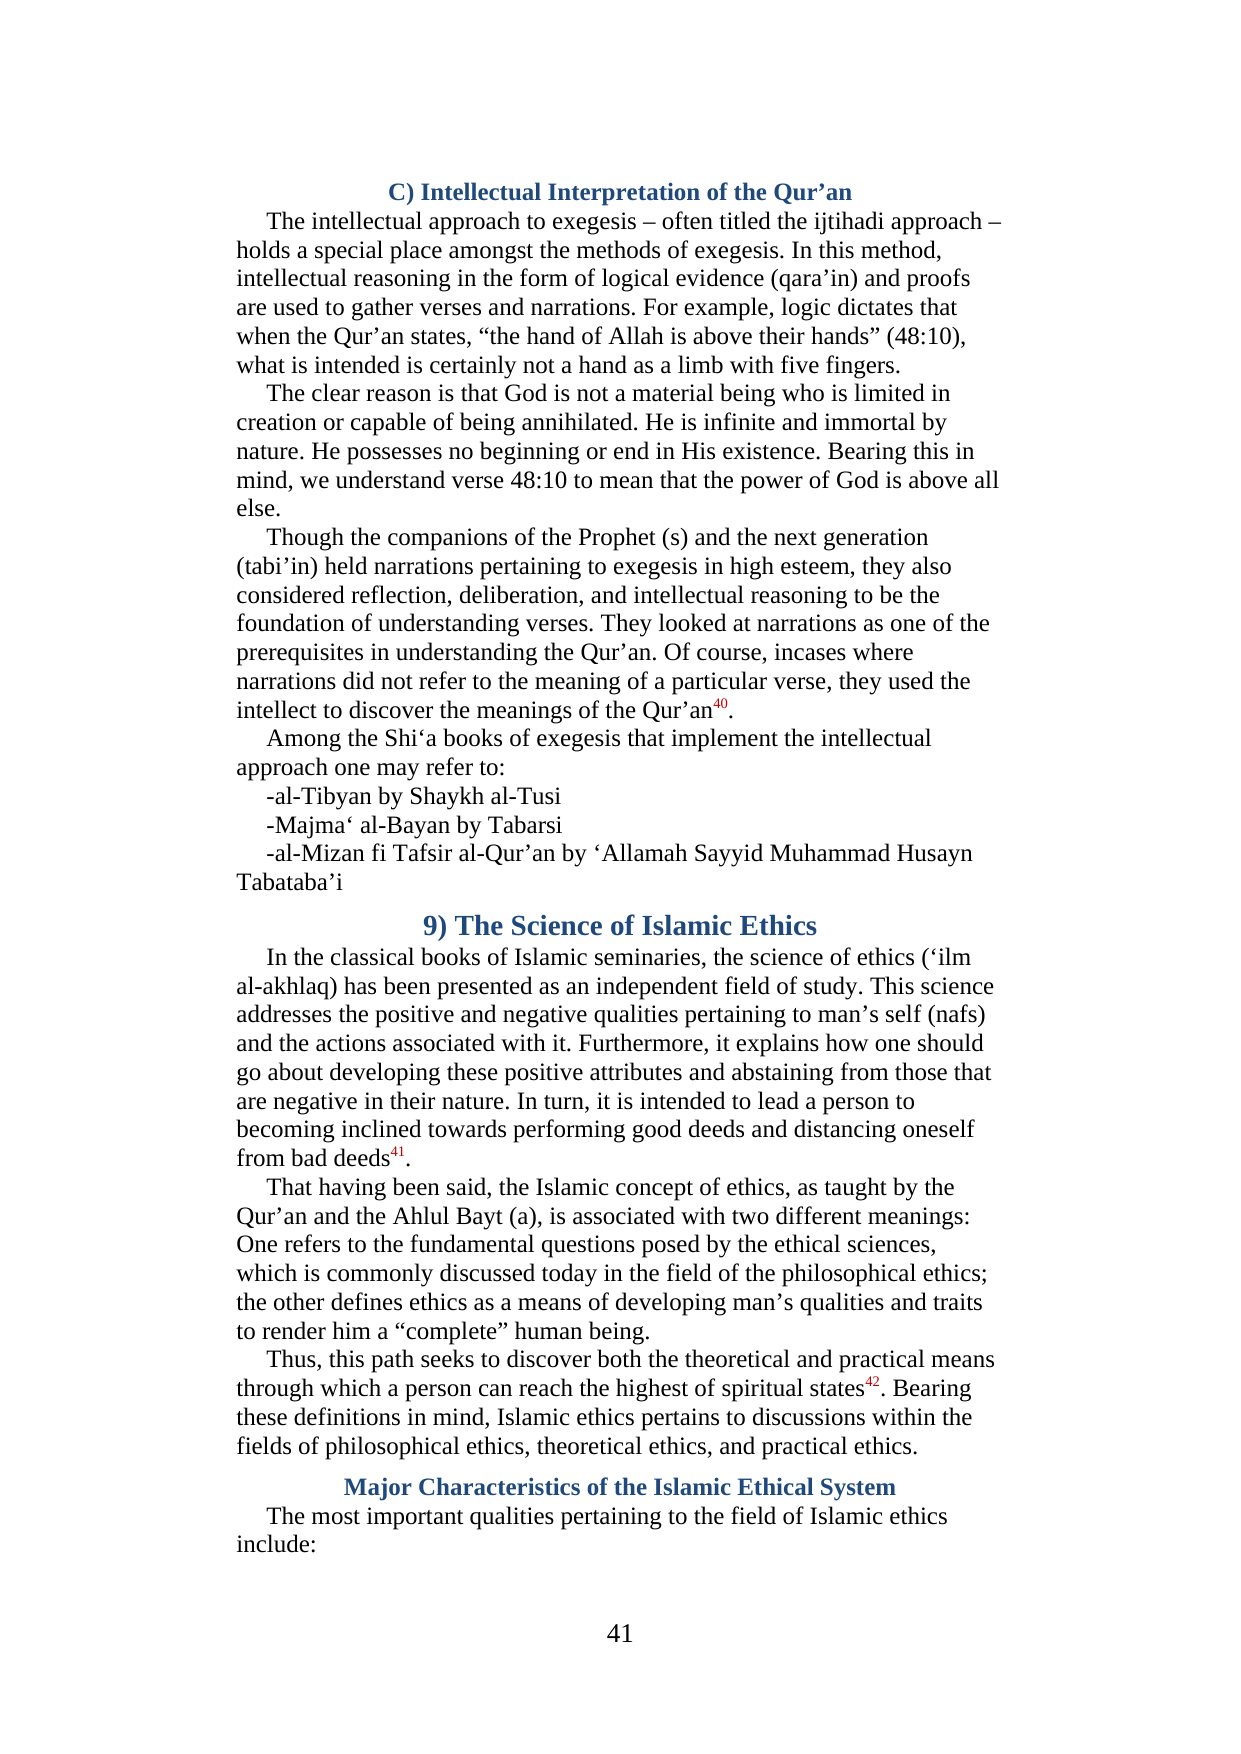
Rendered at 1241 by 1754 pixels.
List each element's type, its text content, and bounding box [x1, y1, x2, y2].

subtitle Major Characteristics of the Islamic Ethical System [236, 1472, 1004, 1501]
text Thus, this path seeks to discover both the theoretical and practical means through which a person can reach the highest of spiritual states42. Bearing these definitions in mind, Islamic ethics pertains to discussions within the fields of philosophical ethics, theoretical ethics, and practical ethics. [236, 1344, 1004, 1459]
text The most important qualities pertaining to the field of Islamic ethics include: [236, 1501, 1004, 1558]
text Though the companions of the Prophet (s) and the next generation (tabi’in) held narrations pertaining to exegesis in high esteem, they also considered reflection, deliberation, and intellectual reasoning to be the foundation of understanding verses. They looked at narrations as one of the prerequisites in understanding the Qur’an. Of course, incases where narrations did not refer to the meaning of a particular verse, they used the intellect to discover the meanings of the Qur’an40. [236, 522, 1004, 723]
subtitle C) Intellectual Interpretation of the Qur’an [236, 177, 1004, 206]
text -al-Mizan fi Tafsir al-Qur’an by ‘Allamah Sayyid Muhammad Husayn Tabataba’i [236, 838, 1004, 896]
text -al-Tibyan by Shaykh al-Tusi [236, 781, 1004, 810]
text In the classical books of Islamic seminaries, the science of ethics (‘ilm al-akhlaq) has been presented as an independent field of study. This science addresses the positive and negative qualities pertaining to man’s self (nafs) and the actions associated with it. Furthermore, it explains how one should go about developing these positive attributes and abstaining from those that are negative in their nature. In turn, it is intended to lead a person to becoming inclined towards performing good deeds and distancing oneself from bad deeds41. [236, 942, 1004, 1172]
subtitle 9) The Science of Islamic Ethics [236, 908, 1004, 942]
text -Majma‘ al-Bayan by Tabarsi [236, 810, 1004, 838]
text The clear reason is that God is not a material being who is limited in creation or capable of being annihilated. He is infinite and immortal by nature. He possesses no beginning or end in His existence. Bearing this in mind, we understand verse 48:10 to mean that the power of God is above all else. [236, 378, 1004, 522]
text The intellectual approach to exegesis – often titled the ijtihadi approach – holds a special place amongst the methods of exegesis. In this method, intellectual reasoning in the form of logical evidence (qara’in) and proofs are used to gather verses and narrations. For example, logic dictates that when the Qur’an states, “the hand of Allah is above their hands” (48:10), what is intended is certainly not a hand as a limb with five fingers. [236, 206, 1004, 378]
text Among the Shi‘a books of exegesis that implement the intellectual approach one may refer to: [236, 723, 1004, 781]
text That having been said, the Islamic concept of ethics, as taught by the Qur’an and the Ahlul Bayt (a), is associated with two different meanings: One refers to the fundamental questions posed by the ethical sciences, which is commonly discussed today in the field of the philosophical ethics; the other defines ethics as a means of developing man’s qualities and traits to render him a “complete” human being. [236, 1172, 1004, 1344]
